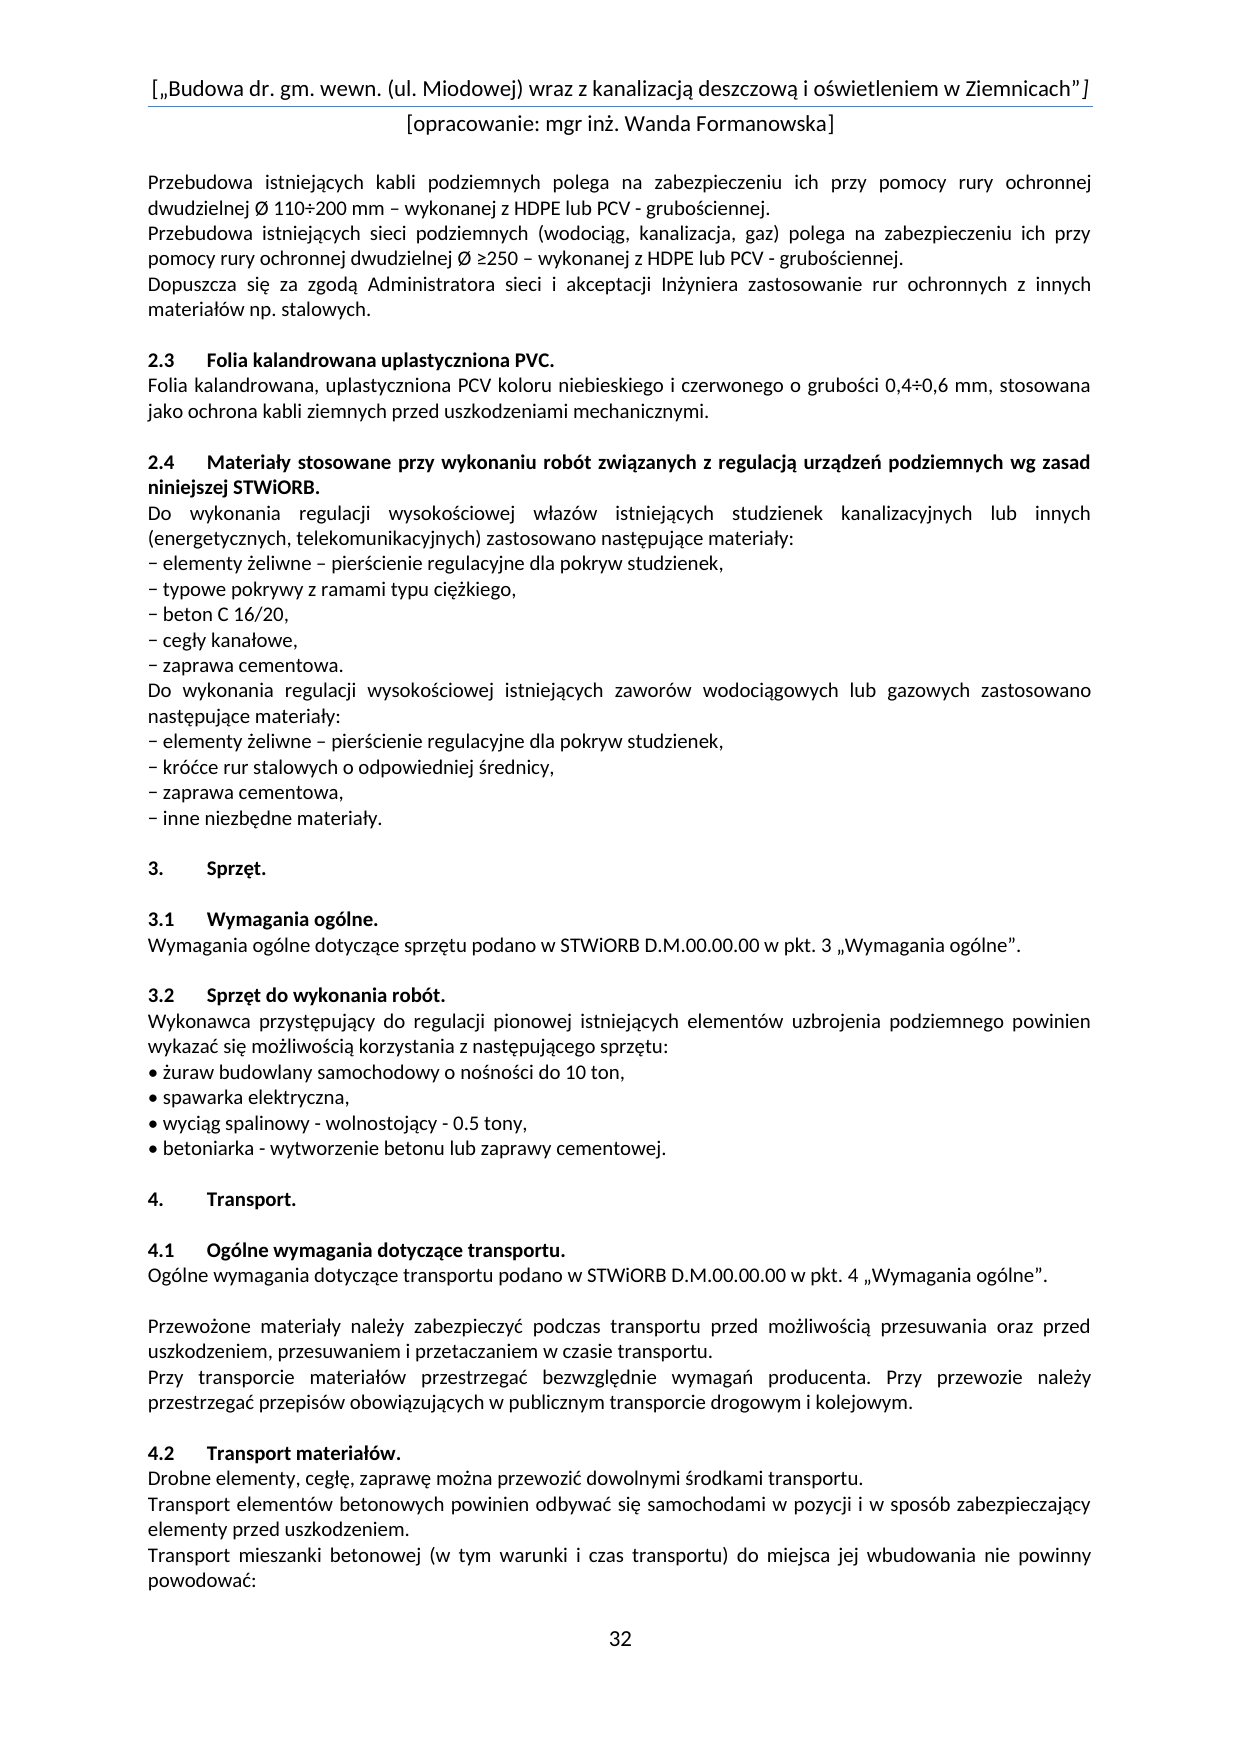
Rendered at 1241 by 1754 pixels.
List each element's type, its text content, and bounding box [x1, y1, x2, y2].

text Wykonawca przystępujący do regulacji pionowej istniejących elementów uzbrojenia podziemnego powinien wykazać się możliwością korzystania z następującego sprzętu: [148, 1008, 1093, 1059]
text Przebudowa istniejących kabli podziemnych polega na zabezpieczeniu ich przy pomocy rury ochronnej dwudzielnej Ø 110÷200 mm – wykonanej z HDPE lub PCV - grubościennej. [148, 169, 1093, 220]
text 2.4 Materiały stosowane przy wykonaniu robót związanych z regulacją urządzeń podziemnych wg zasad niniejszej STWiORB. [148, 449, 1093, 500]
text − cegły kanałowe, [148, 627, 1093, 652]
list Sprzęt. [148, 856, 1093, 881]
text − inne niezbędne materiały. [148, 805, 1093, 830]
text − beton C 16/20, [148, 601, 1093, 627]
text Do wykonania regulacji wysokościowej włazów istniejących studzienek kanalizacyjnych lub innych (energetycznych, telekomunikacyjnych) zastosowano następujące materiały: [148, 500, 1093, 551]
text − króćce rur stalowych o odpowiedniej średnicy, [148, 754, 1093, 779]
text • żuraw budowlany samochodowy o nośności do 10 ton, [148, 1059, 1093, 1084]
text 2.3 Folia kalandrowana uplastyczniona PVC. [148, 347, 1093, 373]
text Do wykonania regulacji wysokościowej istniejących zaworów wodociągowych lub gazowych zastosowano następujące materiały: [148, 678, 1093, 728]
text Ogólne wymagania dotyczące transportu podano w STWiORB D.M.00.00.00 w pkt. 4 „Wymagania ogólne”. [148, 1262, 1093, 1288]
list 3.1 Wymagania ogólne. [148, 906, 1093, 932]
text 4.2 Transport materiałów. [148, 1440, 1093, 1466]
text • wyciąg spalinowy - wolnostojący - 0.5 tony, [148, 1110, 1093, 1135]
text Transport elementów betonowych powinien odbywać się samochodami w pozycji i w sposób zabezpieczający elementy przed uszkodzeniem. [148, 1491, 1093, 1542]
text Przebudowa istniejących sieci podziemnych (wodociąg, kanalizacja, gaz) polega na zabezpieczeniu ich przy pomocy rury ochronnej dwudzielnej Ø ≥250 – wykonanej z HDPE lub PCV - grubościennej. [148, 220, 1093, 271]
text − elementy żeliwne – pierścienie regulacyjne dla pokryw studzienek, [148, 551, 1093, 576]
text Transport mieszanki betonowej (w tym warunki i czas transportu) do miejsca jej wbudowania nie powinny powodować: [148, 1542, 1093, 1593]
text Folia kalandrowana, uplastyczniona PCV koloru niebieskiego i czerwonego o grubości 0,4÷0,6 mm, stosowana jako ochrona kabli ziemnych przed uszkodzeniami mechanicznymi. [148, 373, 1093, 423]
text − zaprawa cementowa, [148, 779, 1093, 805]
text Drobne elementy, cegłę, zaprawę można przewozić dowolnymi środkami transportu. [148, 1466, 1093, 1491]
text − typowe pokrywy z ramami typu ciężkiego, [148, 576, 1093, 601]
text − elementy żeliwne – pierścienie regulacyjne dla pokryw studzienek, [148, 728, 1093, 754]
text Dopuszcza się za zgodą Administratora sieci i akceptacji Inżyniera zastosowanie rur ochronnych z innych materiałów np. stalowych. [148, 271, 1093, 322]
list 3.2 Sprzęt do wykonania robót. [148, 983, 1093, 1008]
list Transport. [148, 1186, 1093, 1211]
text 4.1 Ogólne wymagania dotyczące transportu. [148, 1237, 1093, 1262]
list Wymagania ogólne dotyczące sprzętu podano w STWiORB D.M.00.00.00 w pkt. 3 „Wymagania ogólne”. [148, 932, 1093, 957]
text • spawarka elektryczna, [148, 1084, 1093, 1110]
text • betoniarka - wytworzenie betonu lub zaprawy cementowej. [148, 1135, 1093, 1161]
text Przy transporcie materiałów przestrzegać bezwzględnie wymagań producenta. Przy przewozie należy przestrzegać przepisów obowiązujących w publicznym transporcie drogowym i kolejowym. [148, 1364, 1093, 1415]
text Przewożone materiały należy zabezpieczyć podczas transportu przed możliwością przesuwania oraz przed uszkodzeniem, przesuwaniem i przetaczaniem w czasie transportu. [148, 1313, 1093, 1364]
text − zaprawa cementowa. [148, 652, 1093, 678]
